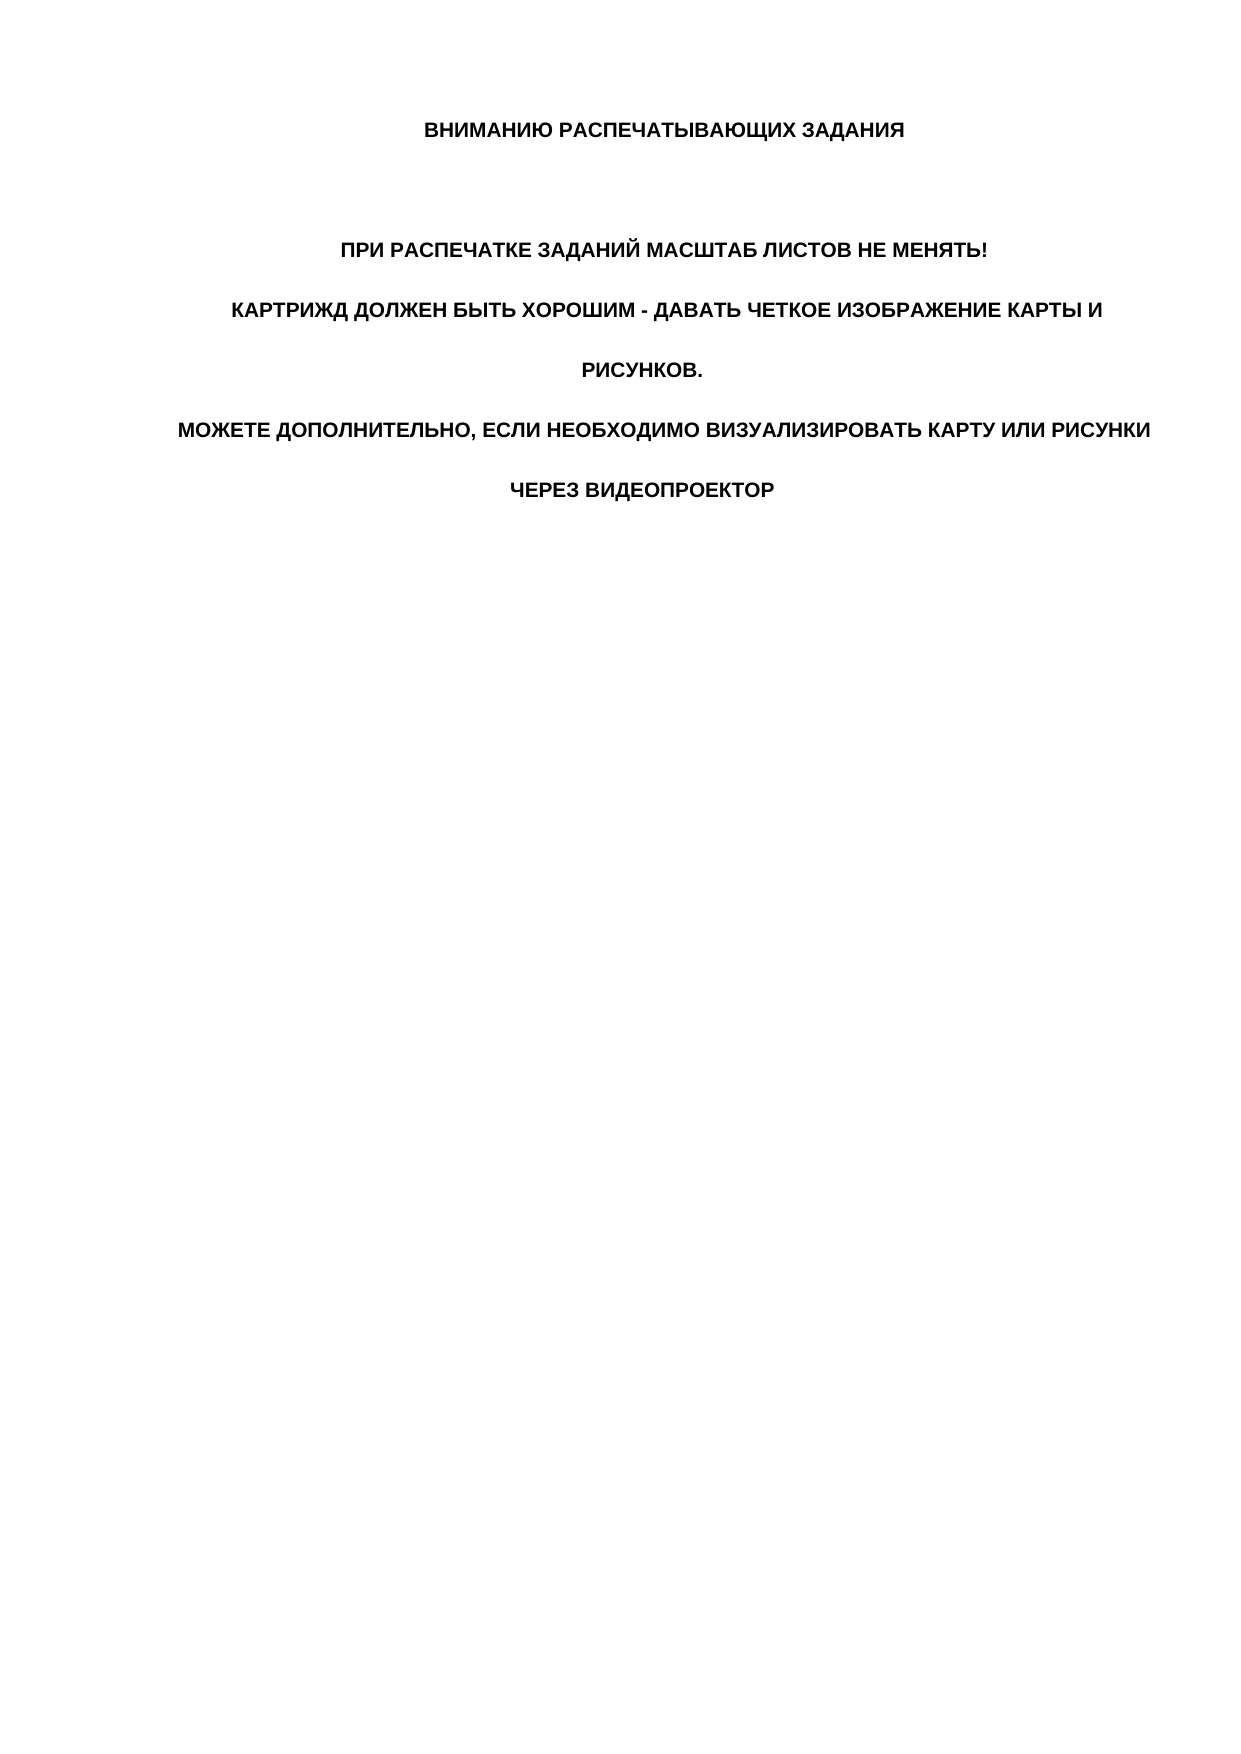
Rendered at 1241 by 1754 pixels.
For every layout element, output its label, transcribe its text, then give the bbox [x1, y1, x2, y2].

text вниманию распечатывающих задания [133, 118, 1152, 142]
text Можете дополнительно, если необходимо визуализировать карту или рисунки через видеопроектор [133, 418, 1152, 501]
text при распечатке заданий масштаб листов не менять! [133, 238, 1152, 262]
text картрижд должен быть хорошим - давать четкое изображение карты и рисунков. [133, 298, 1152, 382]
